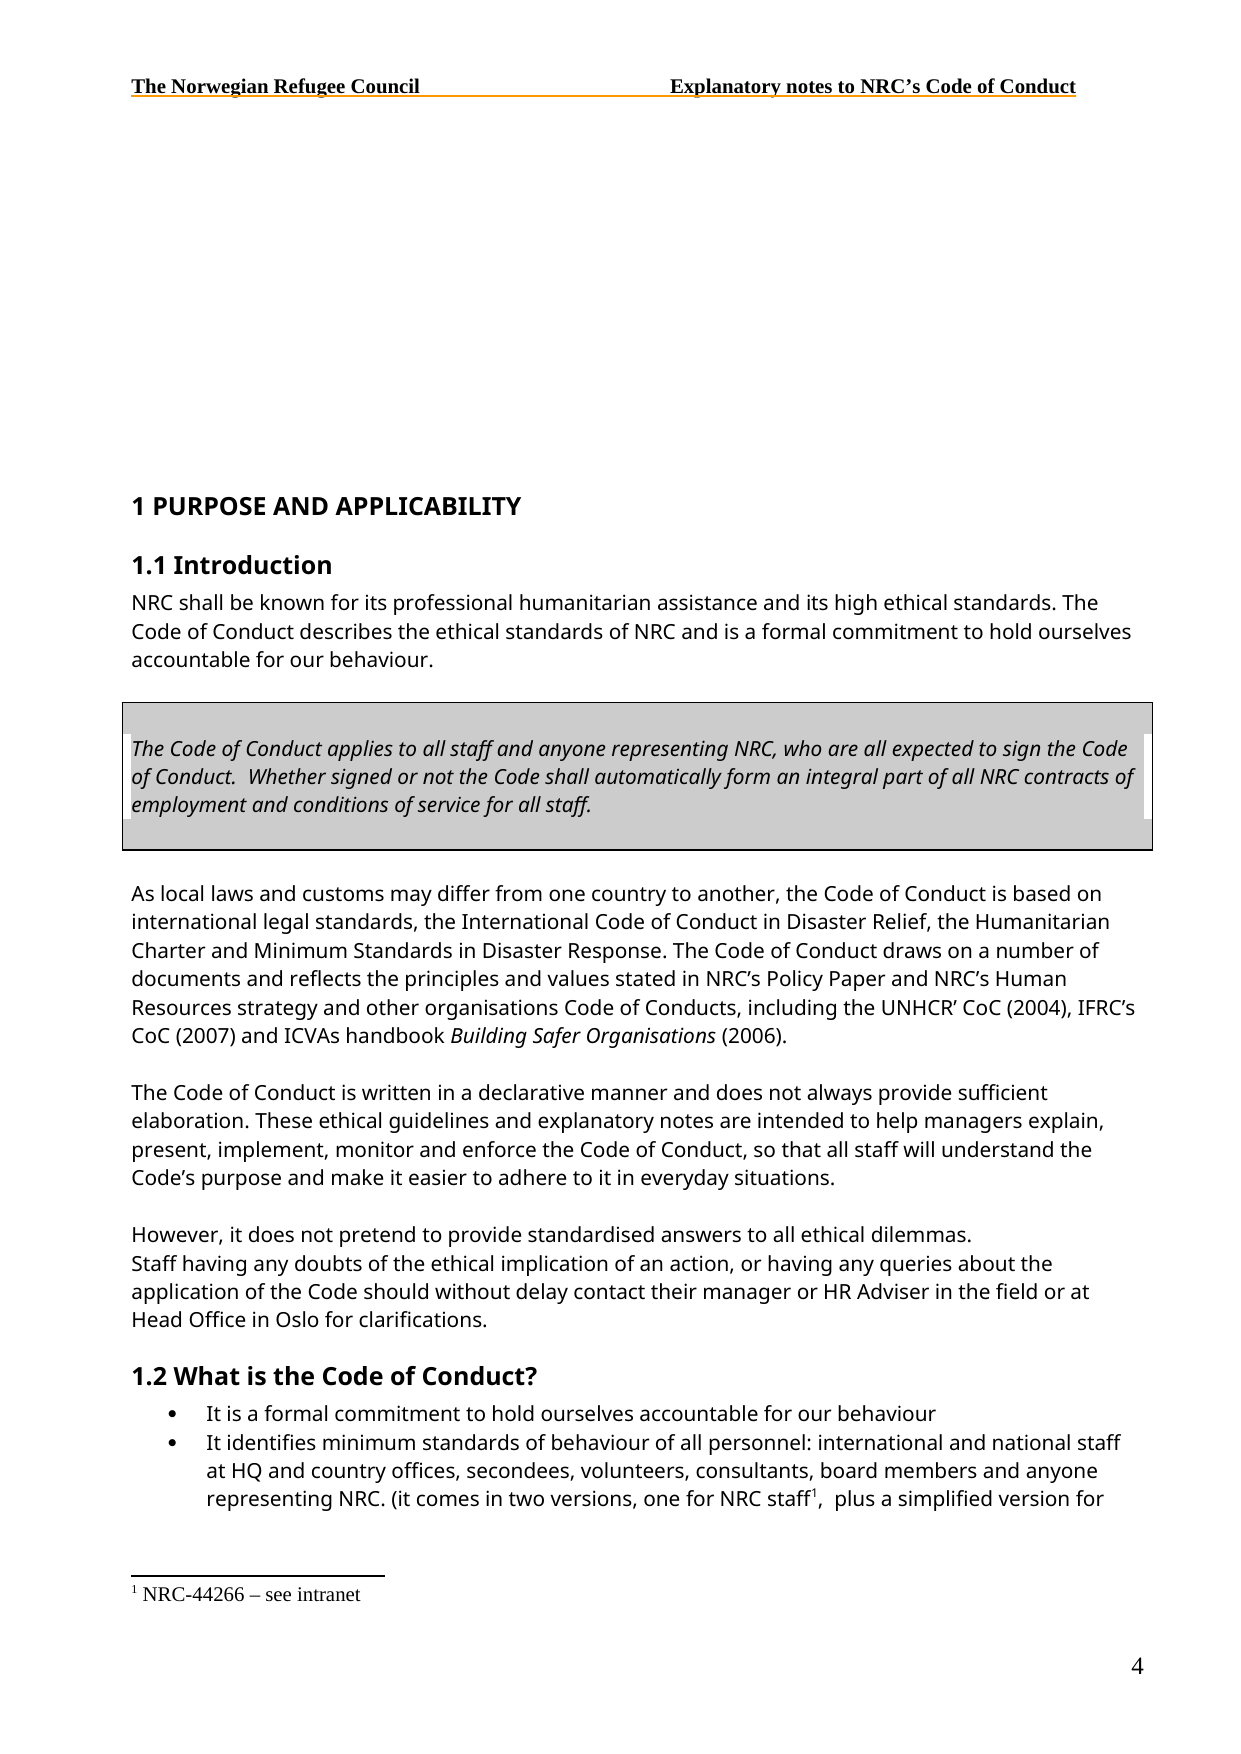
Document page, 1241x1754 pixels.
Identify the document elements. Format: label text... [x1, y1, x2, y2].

text Staff having any doubts of the ethical implication of an action, or having any queries about the application of the Code should without delay contact their manager or HR Adviser in the field or at Head Office in for clarifications. [131, 1249, 1144, 1334]
subtitle 1.1 Introduction [131, 548, 1144, 582]
text The Code of Conduct applies to all staff and anyone representing NRC, who are all expected to sign the Code of Conduct. Whether signed or not the Code shall automatically form an integral part of all NRC contracts of employment and conditions of service for all staff. [131, 734, 1144, 816]
subtitle 1 PURPOSE AND APPLICABILITY [131, 489, 1144, 523]
text NRC shall be known for its professional humanitarian assistance and its high ethical standards. The Code of Conduct describes the ethical standards of NRC and is a formal commitment to hold ourselves accountable for our behaviour. [131, 588, 1144, 674]
text However, it does not pretend to provide standardised answers to all ethical dilemmas. [131, 1220, 1144, 1249]
text As local laws and customs may differ from one country to another, the Code of Conduct is based on international legal standards, the International Code of Conduct in Disaster Relief, the Humanitarian Charter and Minimum Standards in Disaster Response. The Code of Conduct draws on a number of documents and reflects the principles and values stated in NRC’s Policy Paper and NRC’s Human Resources strategy and other organisations Code of Conducts, including the UNHCR’ CoC (2004), IFRC’s CoC (2007) and ICVAs handbook Building Safer Organisations (2006). [131, 879, 1144, 1049]
subtitle 1.2 What is the Code of Conduct? [131, 1359, 1144, 1393]
text The Code of Conduct is written in a declarative manner and does not always provide sufficient elaboration. These ethical guidelines and explanatory notes are intended to help managers explain, present, implement, monitor and enforce the Code of Conduct, so that all staff will understand the Code’s purpose and make it easier to adhere to it in everyday situations. [131, 1078, 1144, 1192]
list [169, 1428, 1144, 1513]
list It is a formal commitment to hold ourselves accountable for our behaviour [169, 1399, 1144, 1428]
